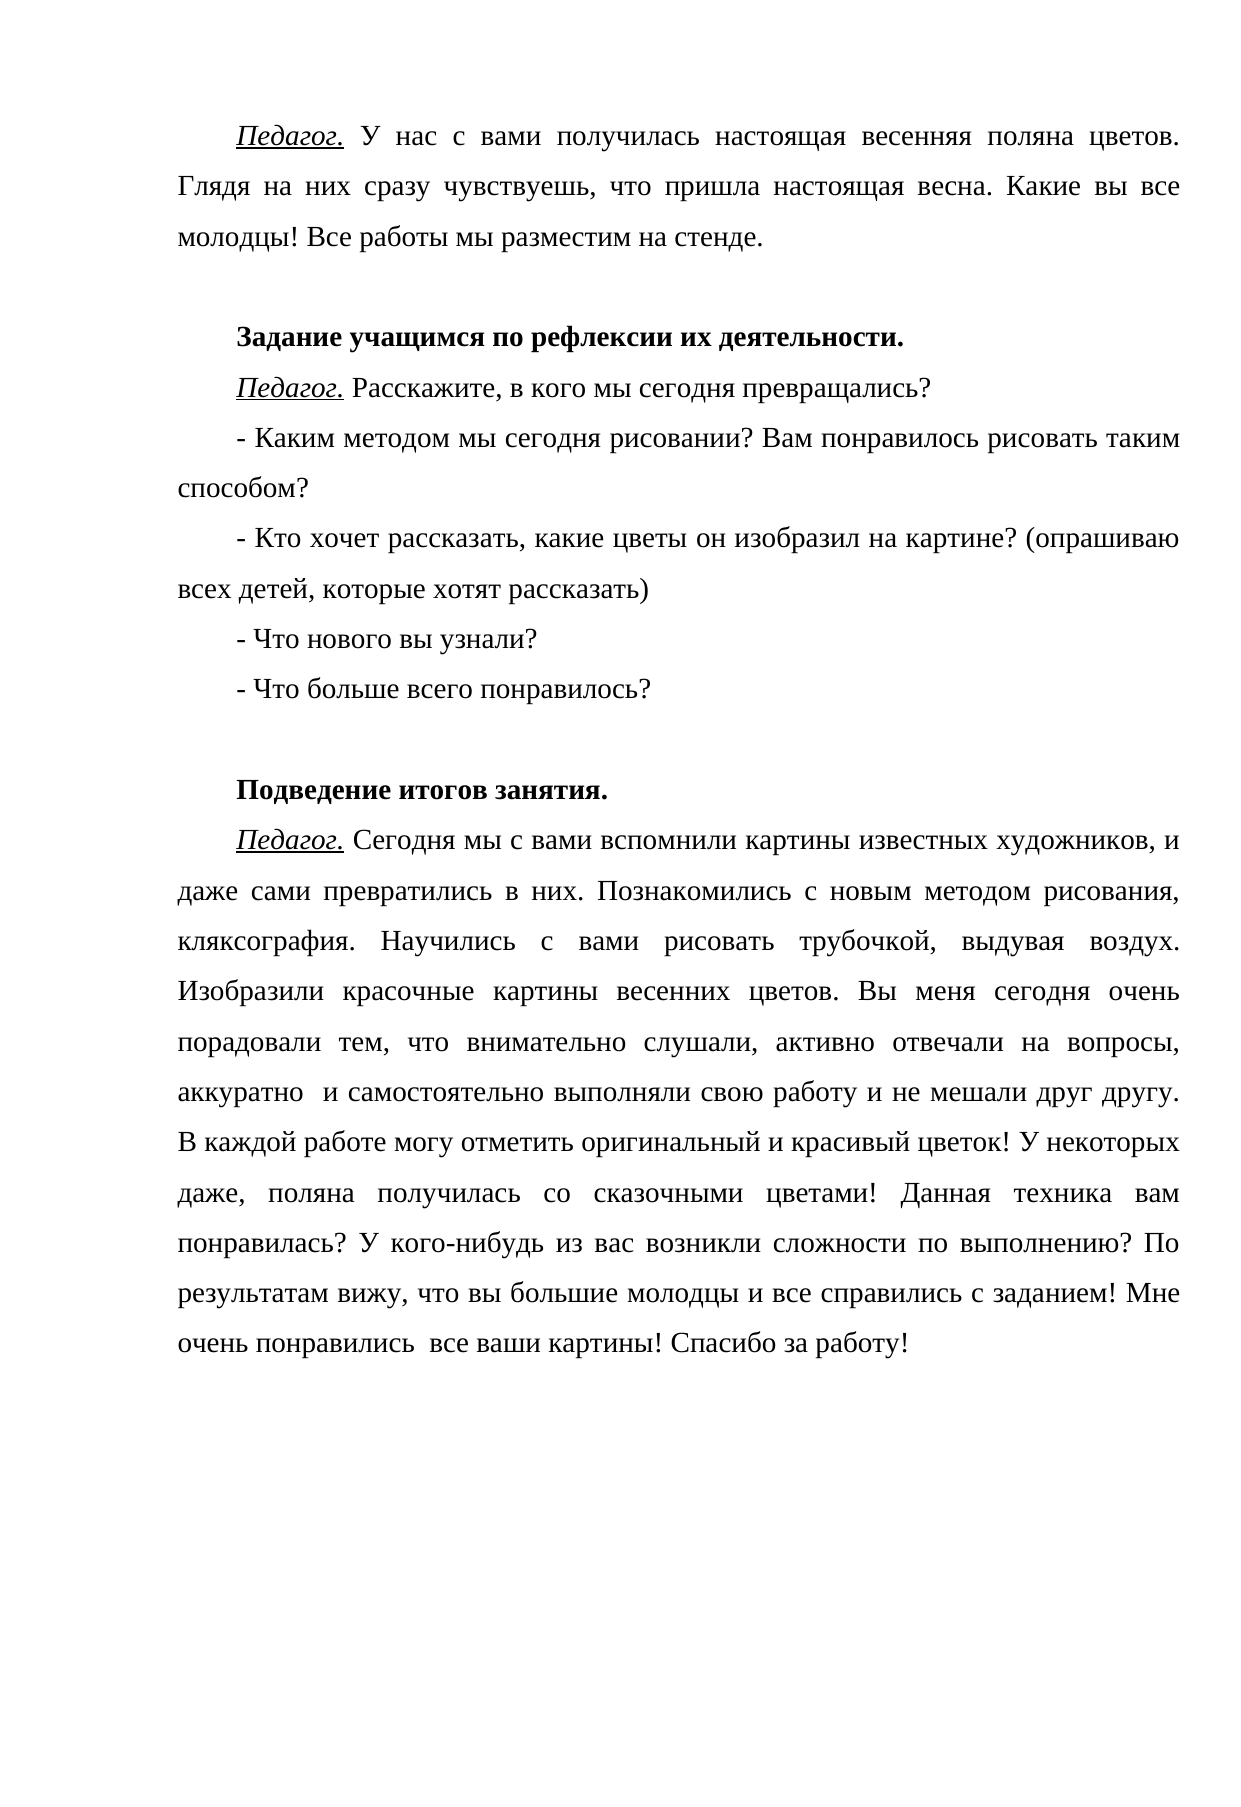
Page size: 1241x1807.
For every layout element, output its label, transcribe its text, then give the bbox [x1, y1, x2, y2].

text Задание учащимся по рефлексии их деятельности. [177, 319, 1181, 353]
text Педагог. Расскажите, в кого мы сегодня превращались? [523, 370, 1181, 403]
text Педагог. Сегодня мы с вами вспомнили картины известных художников, и даже сами превратились в них. Познакомились с новым методом рисования, кляксография. Научились с вами рисовать трубочкой, выдувая воздух. Изобразили красочные картины весенних цветов. Вы меня сегодня очень порадовали тем, что внимательно слушали, активно отвечали на вопросы, аккуратно и самостоятельно выполняли свою работу и не мешали друг другу. В каждой работе могу отметить оригинальный и красивый цветок! У некоторых даже, поляна получилась со сказочными цветами! Данная техника вам понравилась? У кого-нибудь из вас возникли сложности по выполнению? По результатам вижу, что вы большие молодцы и все справились с заданием! Мне очень понравились все ваши картины! Спасибо за работу! [177, 822, 1181, 1359]
text - Что нового вы узнали? [177, 621, 1181, 655]
text - Каким методом мы сегодня рисовании? Вам понравилось рисовать таким способом? [177, 420, 1181, 504]
text Подведение итогов занятия. [177, 772, 1181, 806]
text - Кто хочет рассказать, какие цветы он изобразил на картине? (опрашиваю всех детей, которые хотят рассказать) [177, 521, 1181, 604]
text Педагог. У нас с вами получилась настоящая весенняя поляна цветов. Глядя на них сразу чувствуешь, что пришла настоящая весна. Какие вы все молодцы! Все работы мы разместим на стенде. [177, 118, 1181, 252]
text Педагог. Расскажите, в кого мы сегодня превращались? [177, 370, 352, 403]
text - Что больше всего понравилось? [177, 672, 1181, 705]
